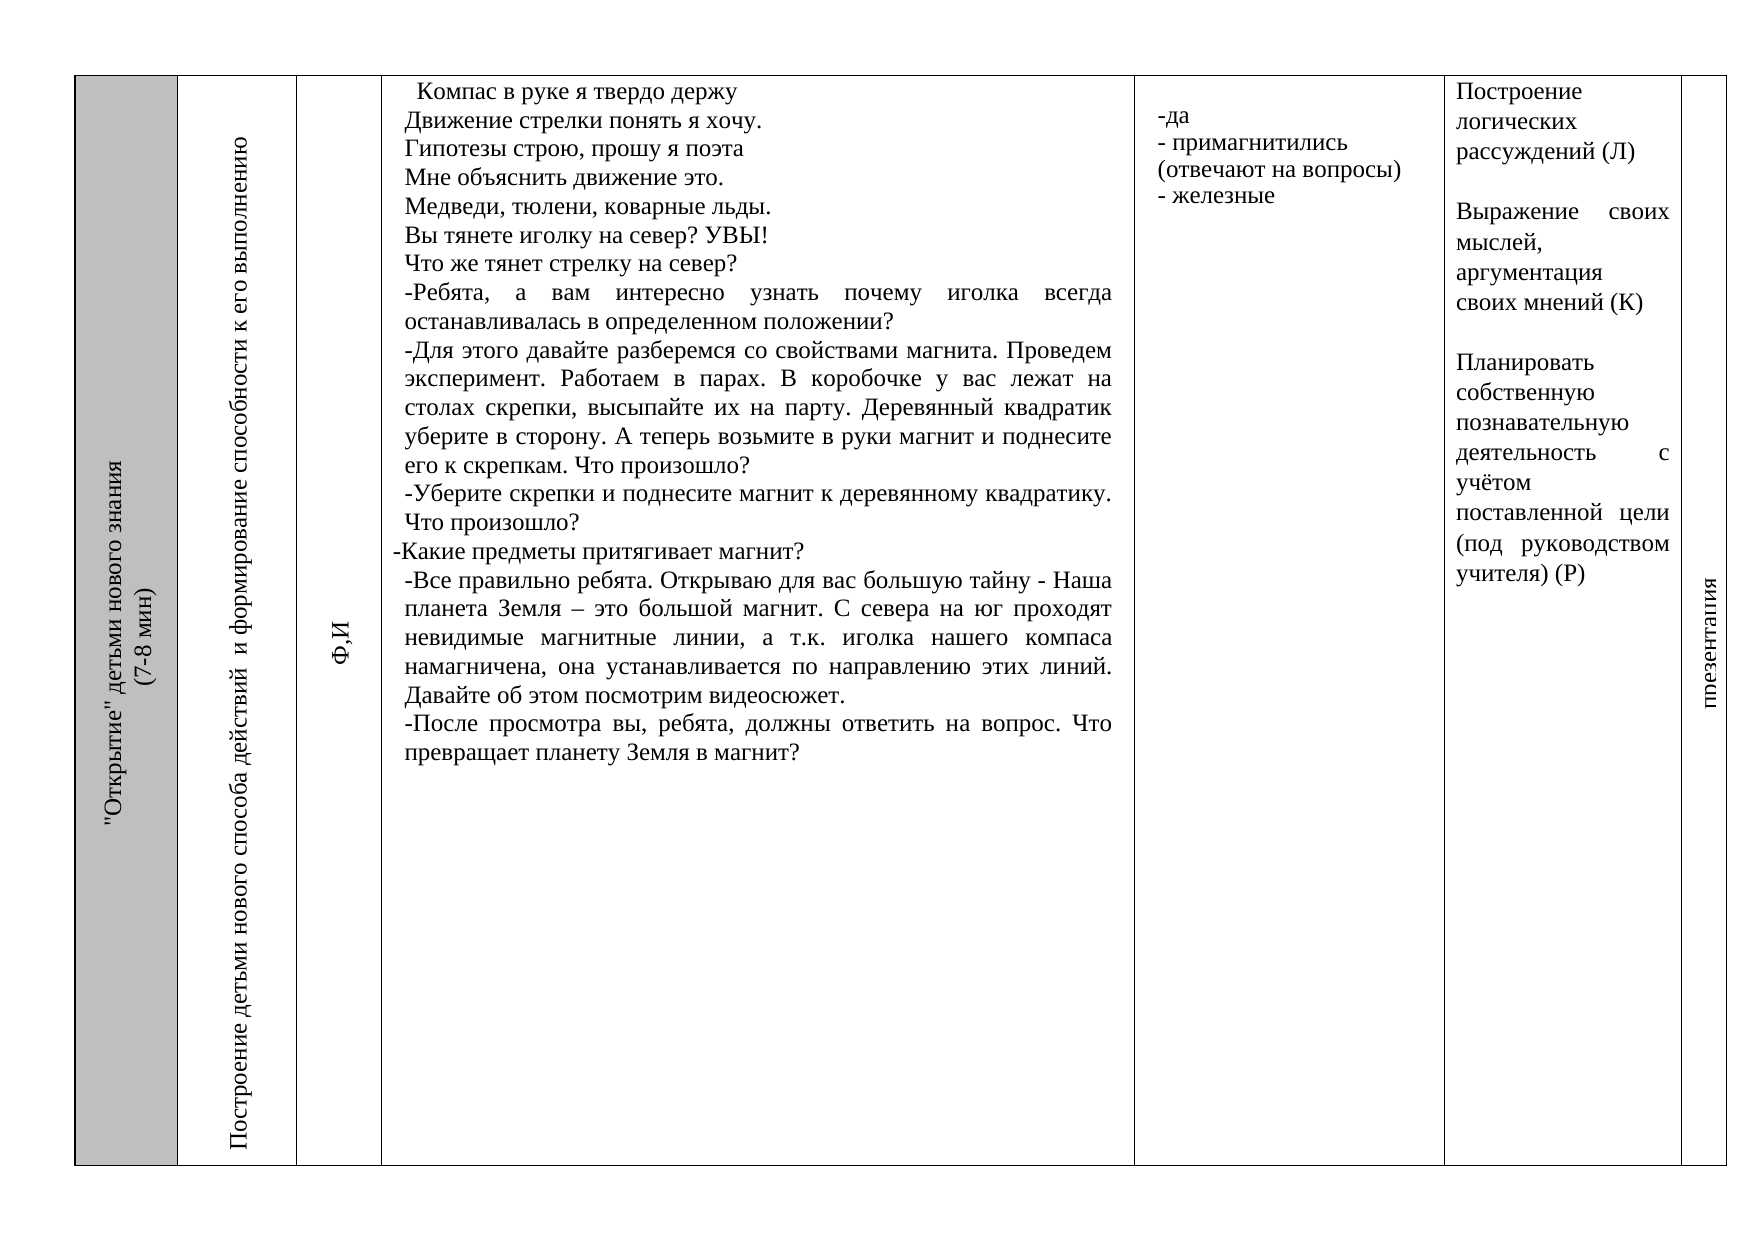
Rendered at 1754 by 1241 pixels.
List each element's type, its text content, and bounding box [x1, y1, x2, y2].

table_header -да - примагнитились (отвечают на вопросы) - железные [1135, 76, 1444, 1165]
table_header Ф,И [297, 76, 381, 1165]
table_header Построение логических рассуждений (Л) Выражение своих мыслей, аргументация своих мнений (К) Планировать собственную познавательную деятельность с учётом поставленной цели (под руководством учителя) (Р) [1445, 76, 1681, 1165]
table_header "Открытие" детьми нового знания (7-8 мин) [76, 76, 177, 1165]
table_header Компас в руке я твердо держу Движение стрелки понять я хочу. Гипотезы строю, прошу я поэта Мне объяснить движение это. Медведи, тюлени, коварные льды. Вы тянете иголку на север? УВЫ! Что же тянет стрелку на север? -Ребята, а вам интересно узнать почему иголка всегда останавливалась в определенном положении? -Для этого давайте разберемся со свойствами магнита. Проведем эксперимент. Работаем в парах. В коробочке у вас лежат на столах скрепки, высыпайте их на парту. Деревянный квадратик уберите в сторону. А теперь возьмите в руки магнит и поднесите его к скрепкам. Что произошло? -Уберите скрепки и поднесите магнит к деревянному квадратику. Что произошло? -Какие предметы притягивает магнит? -Все правильно ребята. Открываю для вас большую тайну - Наша планета Земля – это большой магнит. С севера на юг проходят невидимые магнитные линии, а т.к. иголка нашего компаса намагничена, она устанавливается по направлению этих линий. Давайте об этом посмотрим видеосюжет. -После просмотра вы, ребята, должны ответить на вопрос. Что превращает планету Земля в магнит? [382, 76, 1134, 1165]
table_header Построение детьми нового способа действий и формирование способности к его выполнению [178, 76, 296, 1165]
table_header презентация [1682, 76, 1726, 1165]
